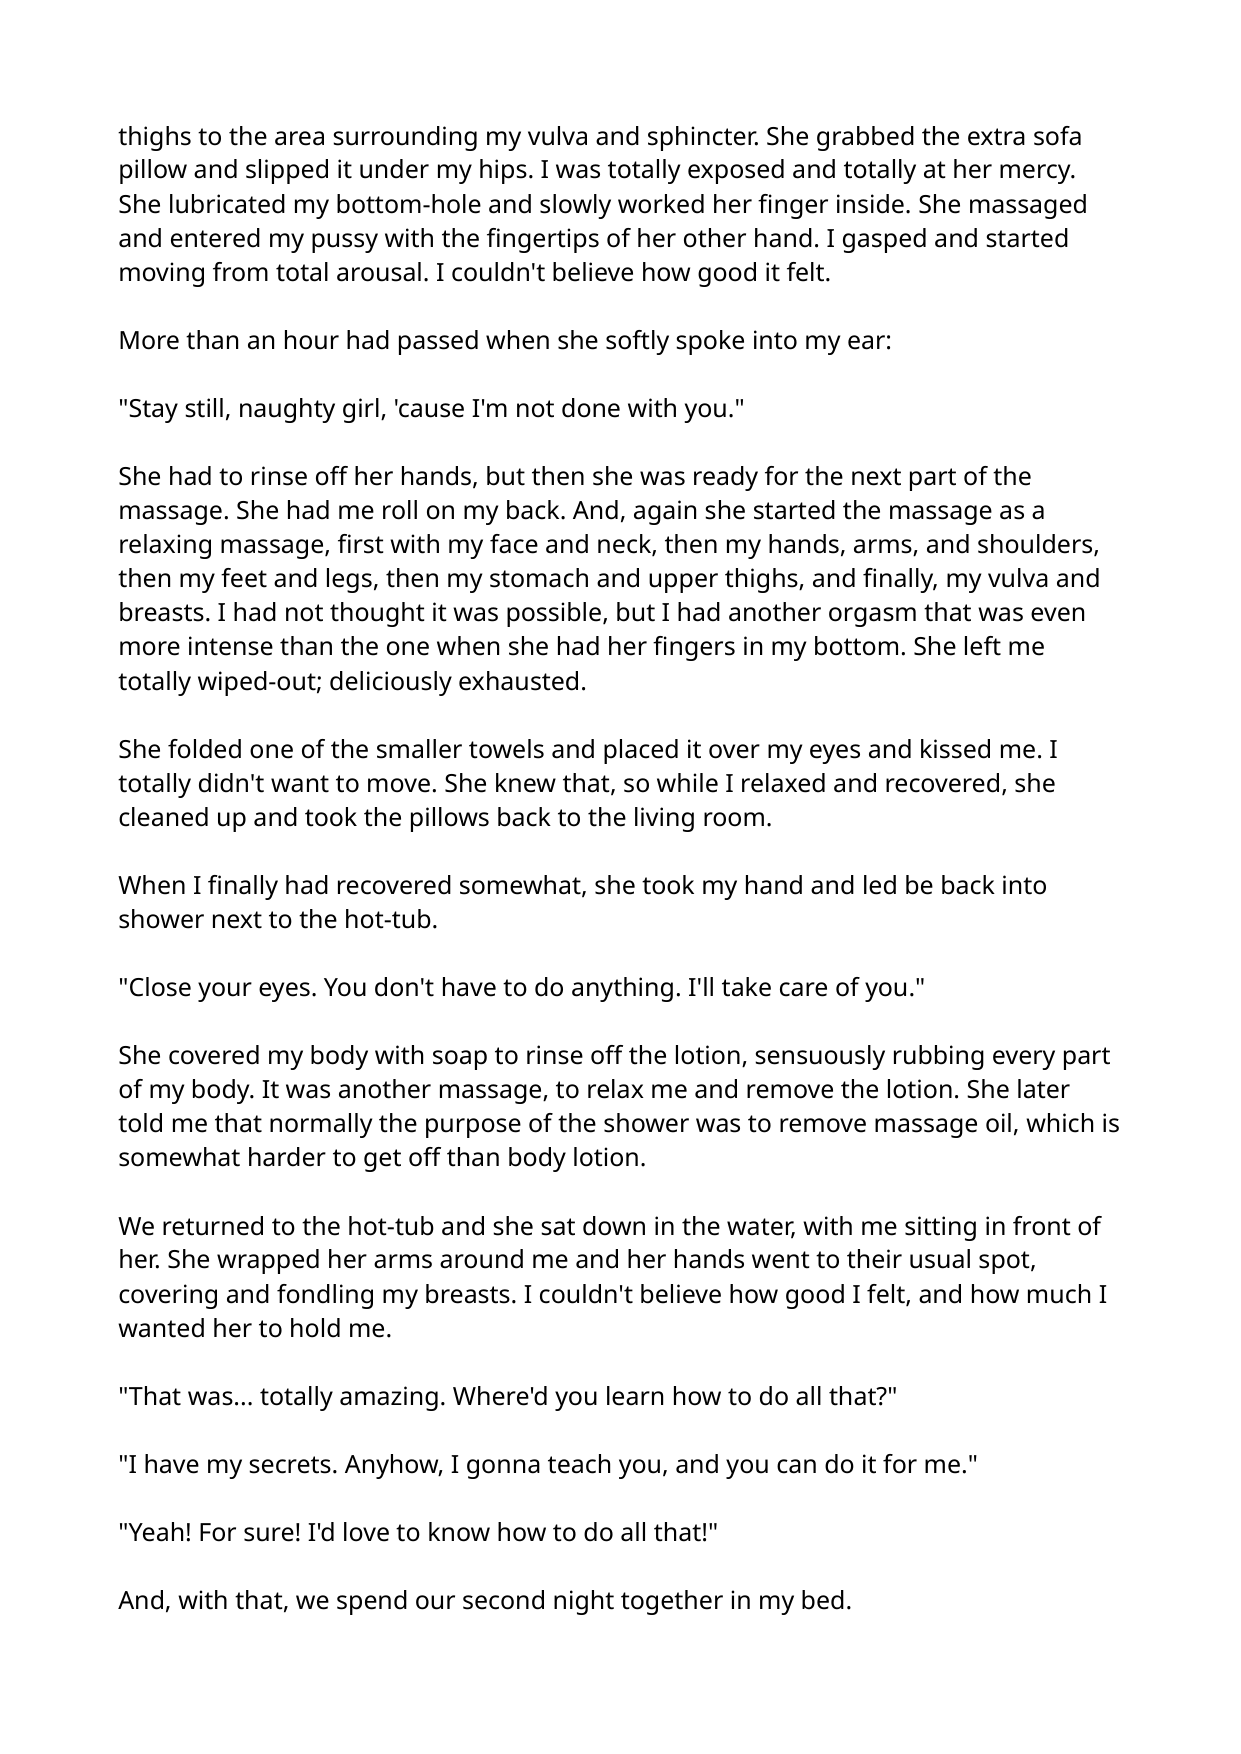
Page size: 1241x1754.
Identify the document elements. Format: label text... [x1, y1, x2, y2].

text She had to rinse off her hands, but then she was ready for the next part of the massage. She had me roll on my back. And, again she started the massage as a relaxing massage, first with my face and neck, then my hands, arms, and shoulders, then my feet and legs, then my stomach and upper thighs, and finally, my vulva and breasts. I had not thought it was possible, but I had another orgasm that was even more intense than the one when she had her fingers in my bottom. She left me totally wiped-out; deliciously exhausted. [118, 459, 1122, 697]
text She folded one of the smaller towels and placed it over my eyes and kissed me. I totally didn't want to move. She knew that, so while I relaxed and recovered, she cleaned up and took the pillows back to the living room. [118, 731, 1122, 833]
text "Stay still, naughty girl, 'cause I'm not done with you." [118, 391, 1122, 425]
text More than an hour had passed when she softly spoke into my ear: [118, 322, 1122, 357]
text "I have my secrets. Anyhow, I gonna teach you, and you can do it for me." [118, 1447, 1122, 1481]
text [118, 118, 1122, 288]
text She covered my body with soap to rinse off the lotion, sensuously rubbing every part of my body. It was another massage, to relax me and remove the lotion. She later told me that normally the purpose of the shower was to remove massage oil, which is somewhat harder to get off than body lotion. [118, 1038, 1122, 1174]
text We returned to the hot-tub and she sat down in the water, with me sitting in front of her. She wrapped her arms around me and her hands went to their usual spot, covering and fondling my breasts. I couldn't believe how good I felt, and how much I wanted her to hold me. [118, 1208, 1122, 1344]
text When I finally had recovered somewhat, she took my hand and led be back into shower next to the hot-tub. [118, 867, 1122, 936]
text And, with that, we spend our second night together in my bed. [118, 1583, 1122, 1617]
text "Yeah! For sure! I'd love to know how to do all that!" [118, 1515, 1122, 1549]
text "That was... totally amazing. Where'd you learn how to do all that?" [118, 1378, 1122, 1412]
text "Close your eyes. You don't have to do anything. I'll take care of you." [118, 970, 1122, 1004]
